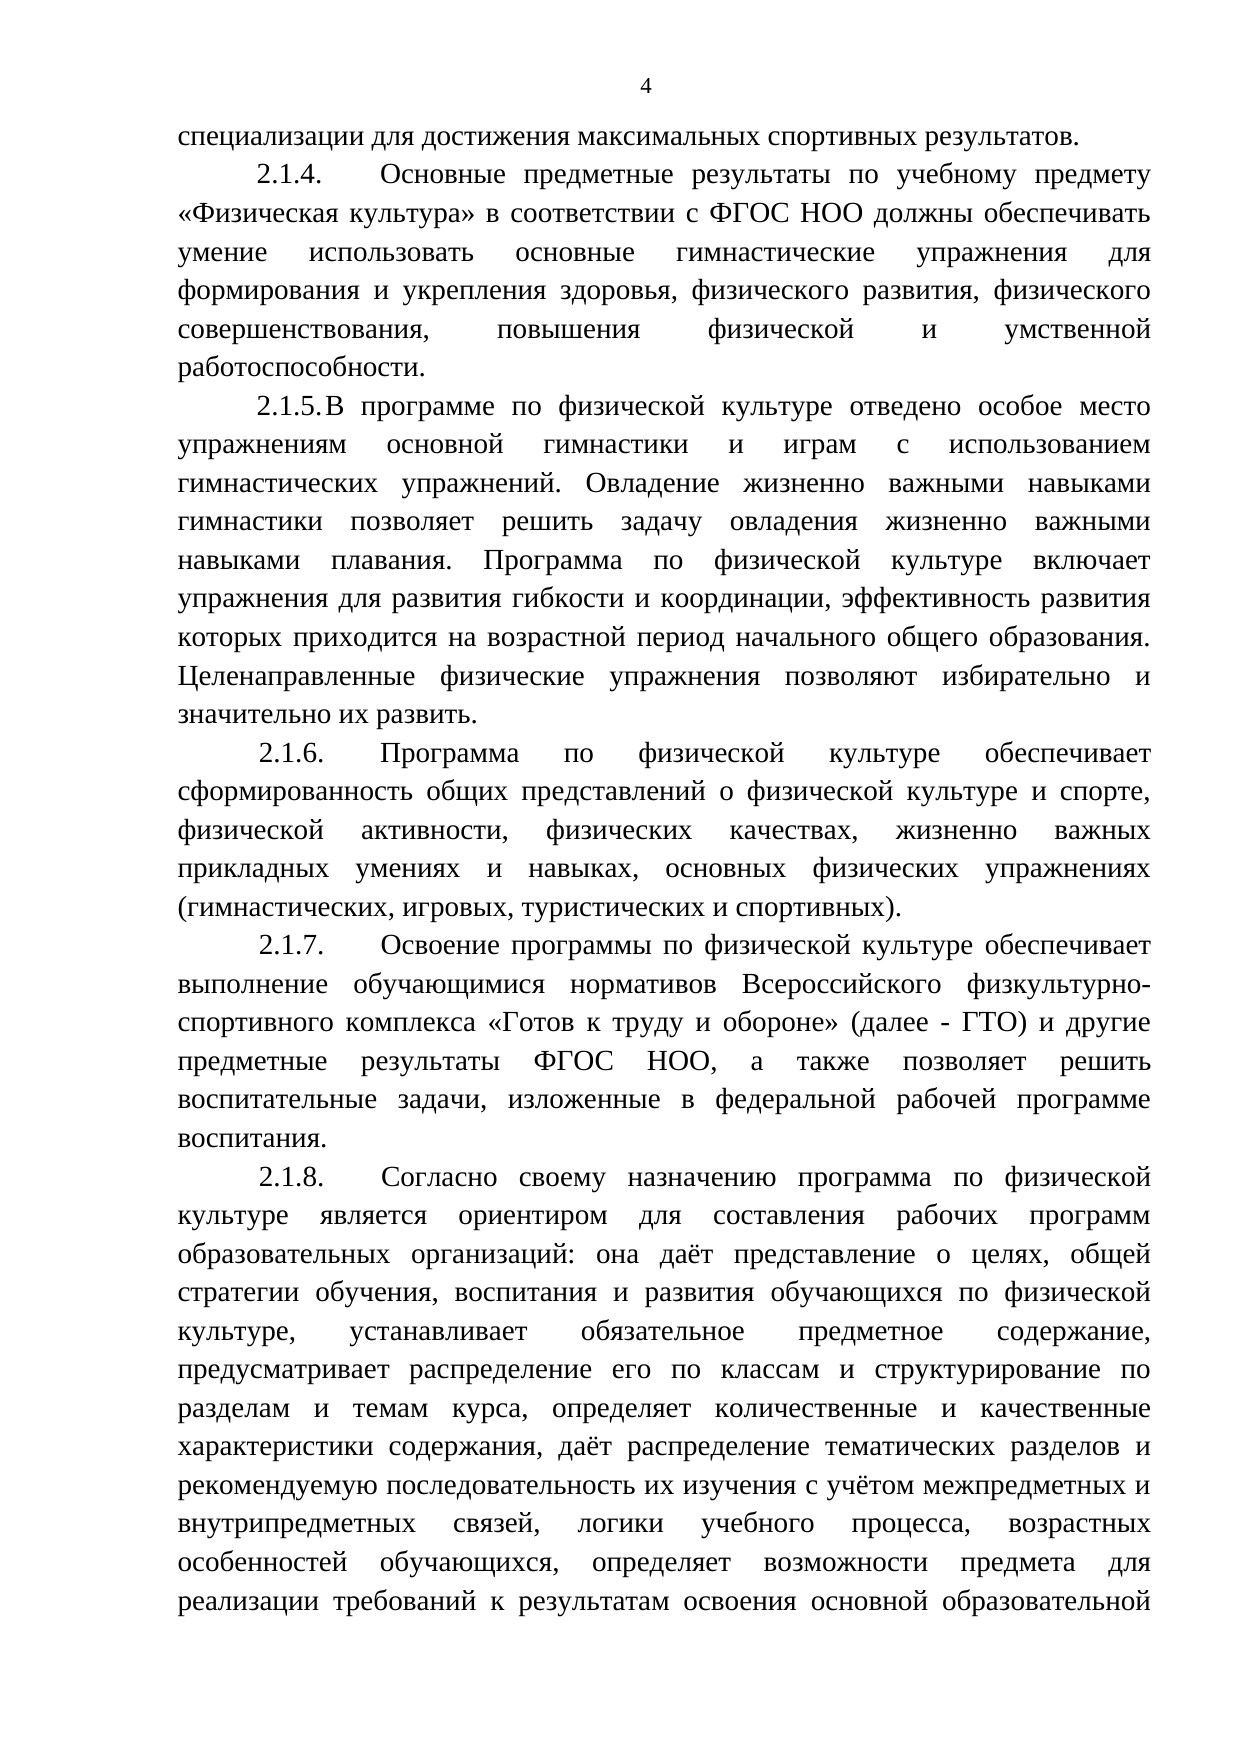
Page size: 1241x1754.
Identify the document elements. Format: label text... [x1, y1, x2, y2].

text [177, 118, 1152, 152]
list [177, 1159, 1152, 1616]
list Программа по физической культуре обеспечивает сформированность общих представлений о физической культуре и спорте, физической активности, физических качествах, жизненно важных прикладных умениях и навыках, основных физических упражнениях (гимнастических, игровых, туристических и спортивных). [177, 735, 1152, 922]
list Освоение программы по физической культуре обеспечивает выполнение обучающимися нормативов Всероссийского физкультурно-спортивного комплекса «Готов к труду и обороне» (далее - ГТО) и другие предметные результаты ФГОС НОО, а также позволяет решить воспитательные задачи, изложенные в федеральной рабочей программе воспитания. [177, 927, 1152, 1154]
list Основные предметные результаты по учебному предмету «Физическая культура» в соответствии с ФГОС НОО должны обеспечивать умение использовать основные гимнастические упражнения для формирования и укрепления здоровья, физического развития, физического совершенствования, повышения физической и умственной работоспособности. [177, 157, 1152, 383]
list В программе по физической культуре отведено особое место упражнениям основной гимнастики и играм с использованием гимнастических упражнений. Овладение жизненно важными навыками гимнастики позволяет решить задачу овладения жизненно важными навыками плавания. Программа по физической культуре включает упражнения для развития гибкости и координации, эффективность развития которых приходится на возрастной период начального общего образования. Целенаправленные физические упражнения позволяют избирательно и значительно их развить. [177, 388, 1152, 730]
